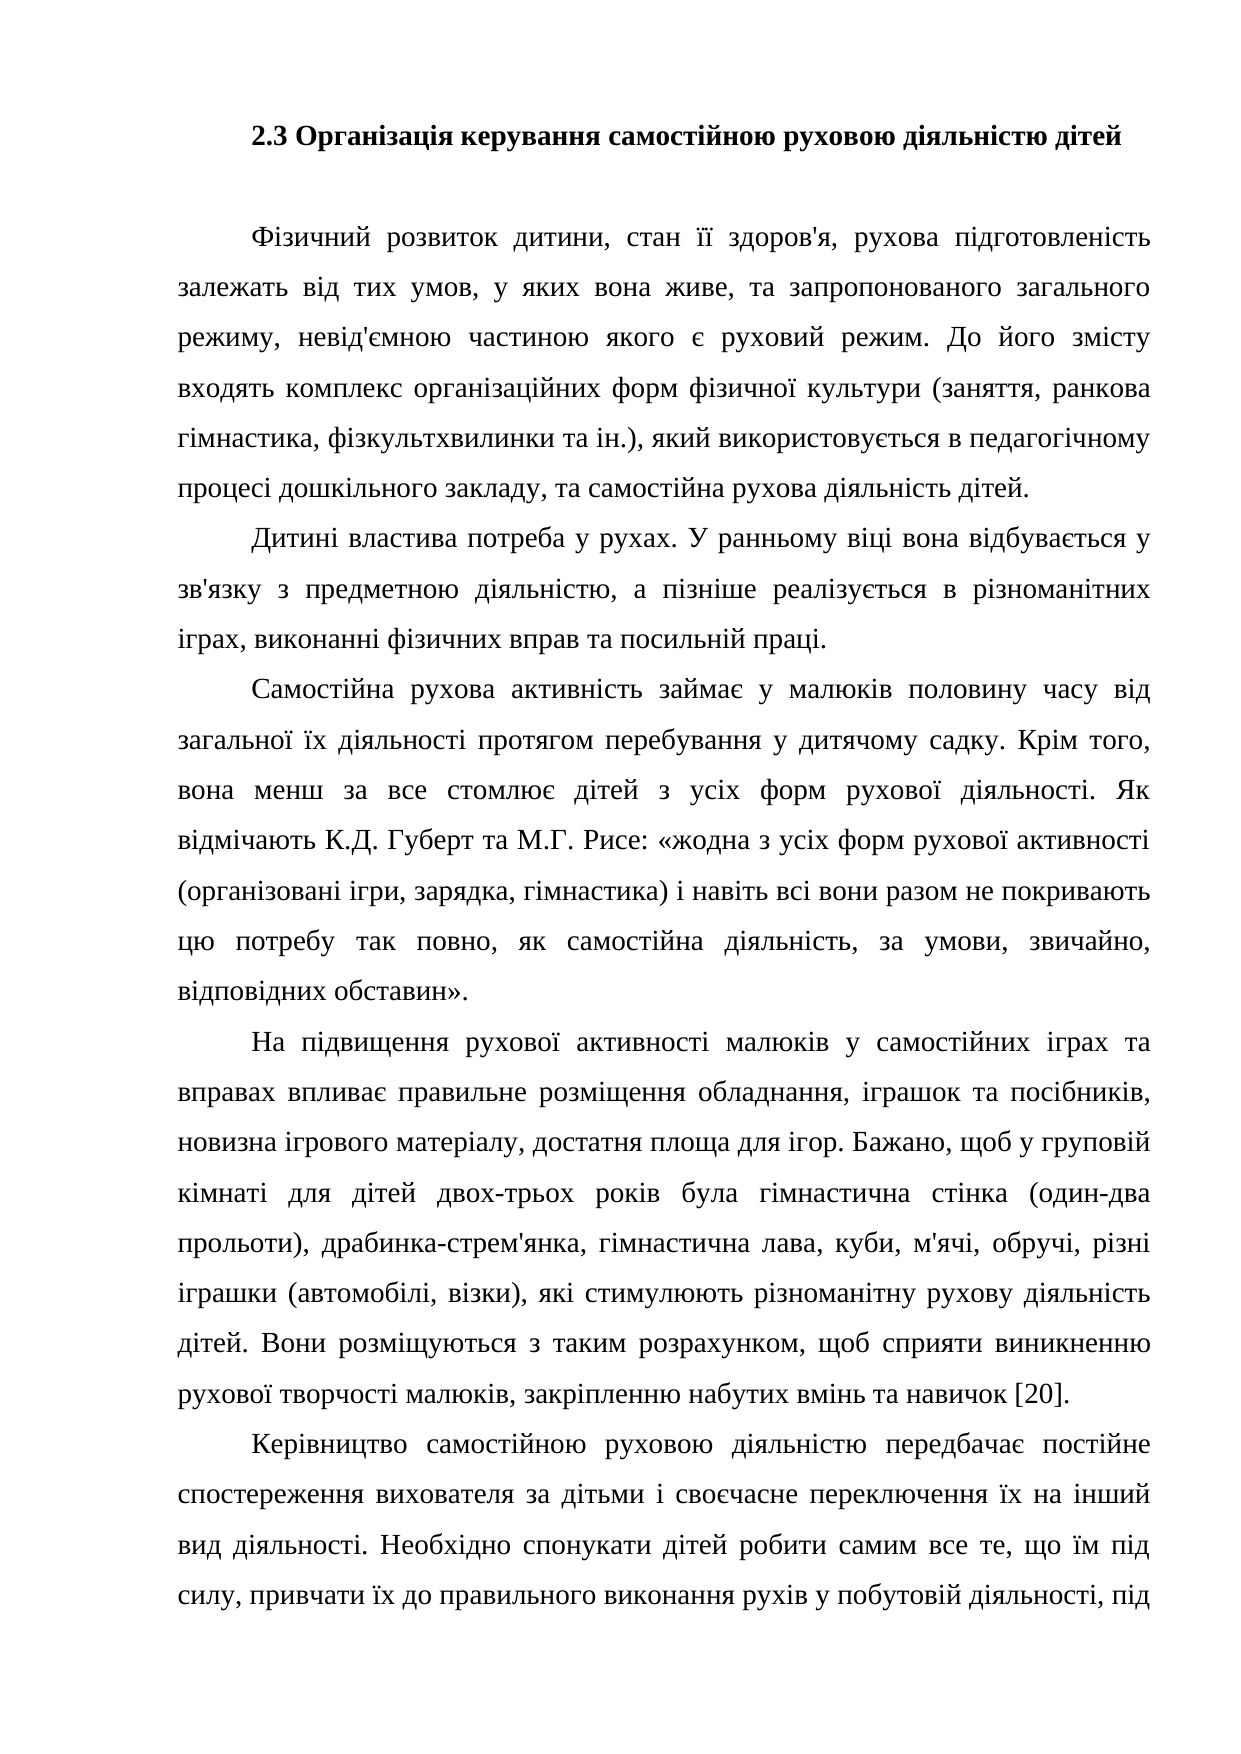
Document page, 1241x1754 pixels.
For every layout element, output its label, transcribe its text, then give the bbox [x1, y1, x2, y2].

text Фізичний розвиток дитини, стан її здоров'я, рухова підготовленість залежать від тих умов, у яких вона живе, та запропонованого загального режиму, невід'ємною частиною якого є руховий режим. До його змісту входять комплекс організаційних форм фізичної культури (заняття, ранкова гімнастика, фізкультхвилинки та ін.), який використовується в педагогічному процесі дошкільного закладу, та самостійна рухова діяльність дітей. [177, 219, 1152, 504]
text 2.3 Організація керування самостійною руховою діяльністю дітей [177, 118, 1152, 152]
text Самостійна рухова активність займає у малюків половину часу від загальної їх діяльності протягом перебування у дитячому садку. Крім того, вона менш за все стомлює дітей з усіх форм рухової діяльності. Як відмічають К.Д. Губерт та М.Г. Рисе: «жодна з усіх форм рухової активності (організовані ігри, зарядка, гімнастика) і навіть всі вони разом не покривають цю потребу так повно, як самостійна діяльність, за умови, звичайно, відповідних обставин». [177, 672, 1152, 1007]
text На підвищення рухової активності малюків у самостійних іграх та вправах впливає правильне розміщення обладнання, іграшок та посібників, новизна ігрового матеріалу, достатня площа для ігор. Бажано, щоб у груповій кімнаті для дітей двох-трьох років була гімнастична стінка (один-два прольоти), драбинка-стрем'янка, гімнастична лава, куби, м'ячі, обручі, різні іграшки (автомобілі, візки), які стимулюють різноманітну рухову діяльність дітей. Вони розміщуються з таким розрахунком, щоб сприяти виникненню рухової творчості малюків, закріпленню набутих вмінь та навичок [20]. [177, 1024, 1152, 1409]
text Дитині властива потреба у рухах. У ранньому віці вона відбувається у зв'язку з предметною діяльністю, а пізніше реалізується в різноманітних іграх, виконанні фізичних вправ та посильній праці. [177, 521, 1152, 655]
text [177, 1426, 1152, 1611]
